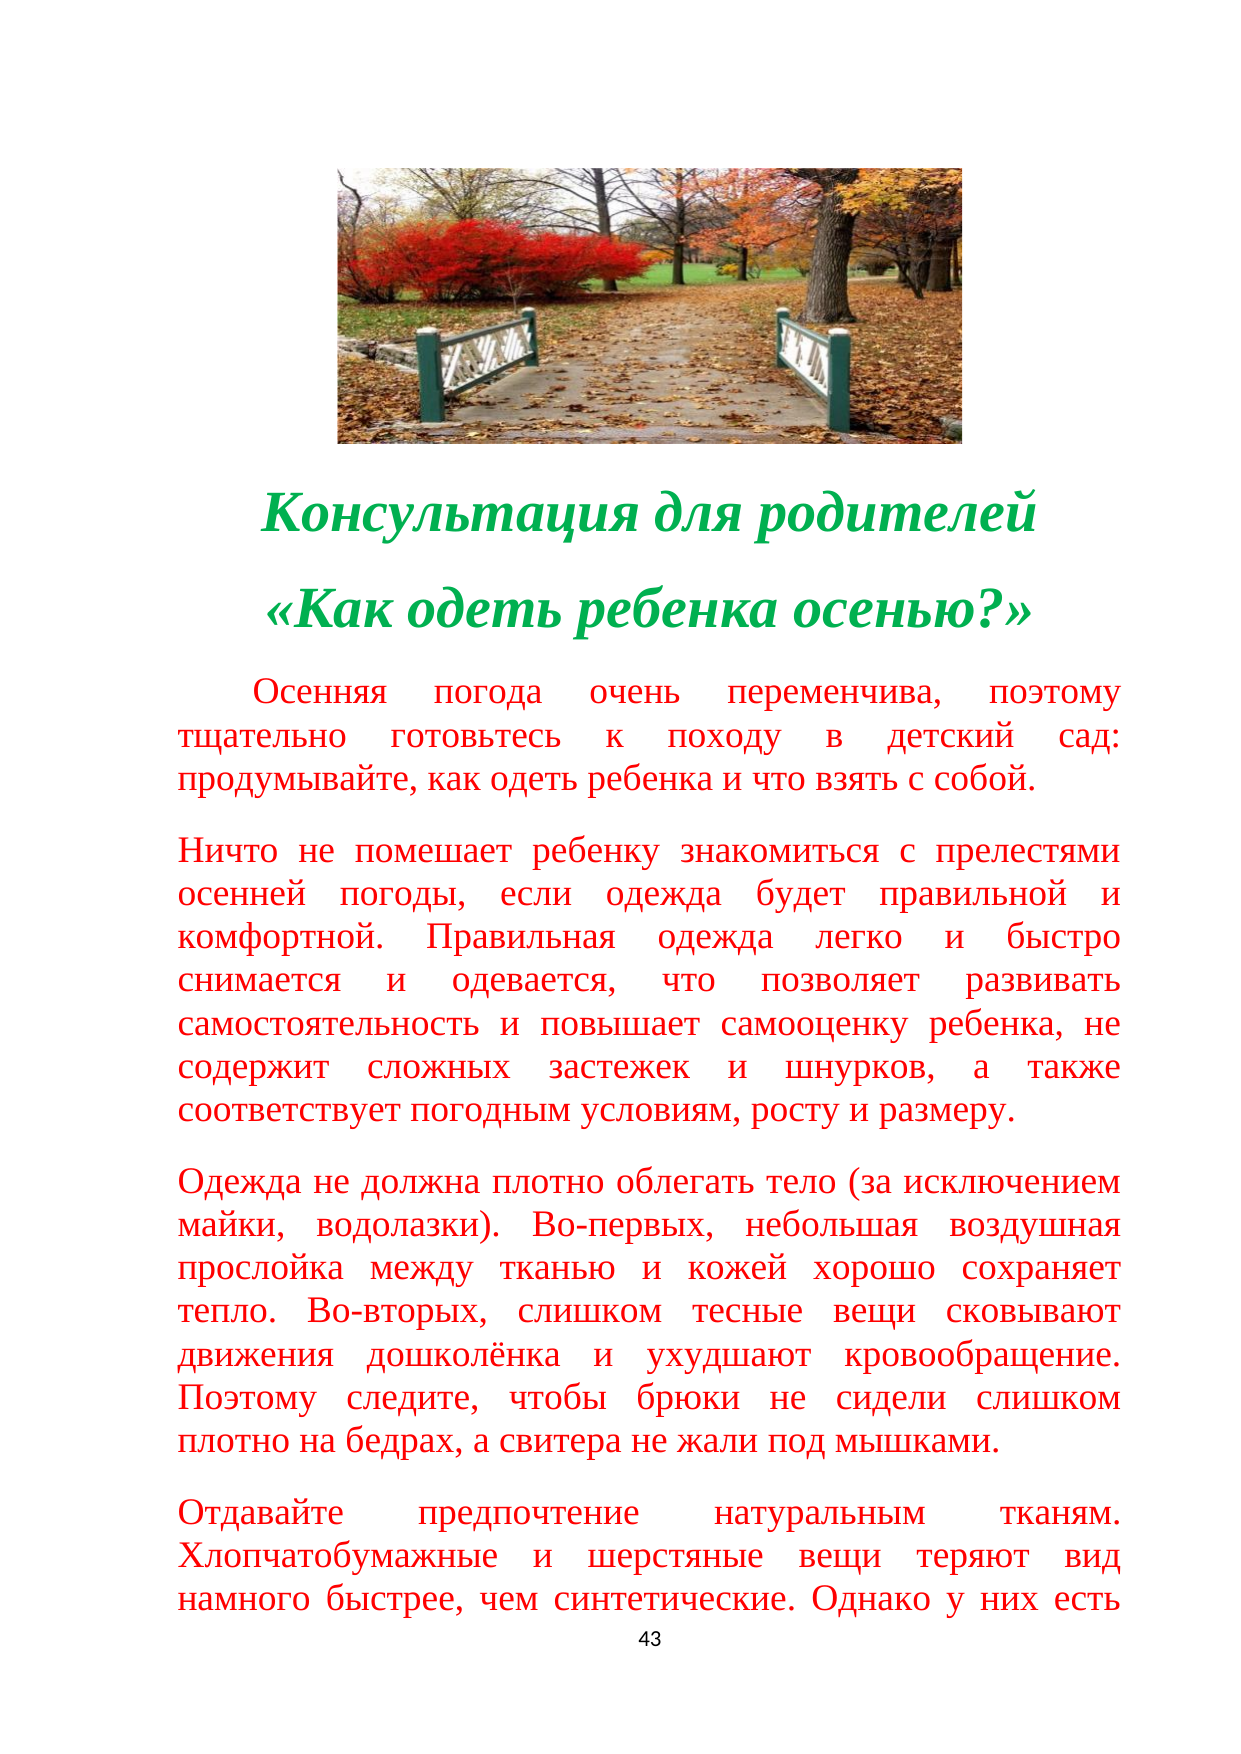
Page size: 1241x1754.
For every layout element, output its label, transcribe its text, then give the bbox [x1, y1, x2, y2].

text «Как одеть ребенка осенью?» [177, 573, 1122, 640]
picture [337, 168, 963, 444]
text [177, 1489, 1122, 1619]
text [177, 118, 1122, 443]
text Консультация для родителей [177, 476, 1122, 543]
text Осенняя погода очень переменчива, поэтому тщательно готовьтесь к походу в детский сад: продумывайте, как одеть ребенка и что взять с собой. [177, 669, 1122, 798]
text Ничто не помешает ребенку знакомиться с прелестями осенней погоды, если одежда будет правильной и комфортной. Правильная одежда легко и быстро снимается и одевается, что позволяет развивать самостоятельность и повышает самооценку ребенка, не содержит сложных застежек и шнурков, а также соответствует погодным условиям, росту и размеру. [177, 827, 1122, 1129]
text Одежда не должна плотно облегать тело (за исключением майки, водолазки). Во-первых, небольшая воздушная прослойка между тканью и кожей хорошо сохраняет тепло. Во-вторых, слишком тесные вещи сковывают движения дошколёнка и ухудшают кровообращение. Поэтому следите, чтобы брюки не сидели слишком плотно на бедрах, а свитера не жали под мышками. [177, 1158, 1122, 1460]
